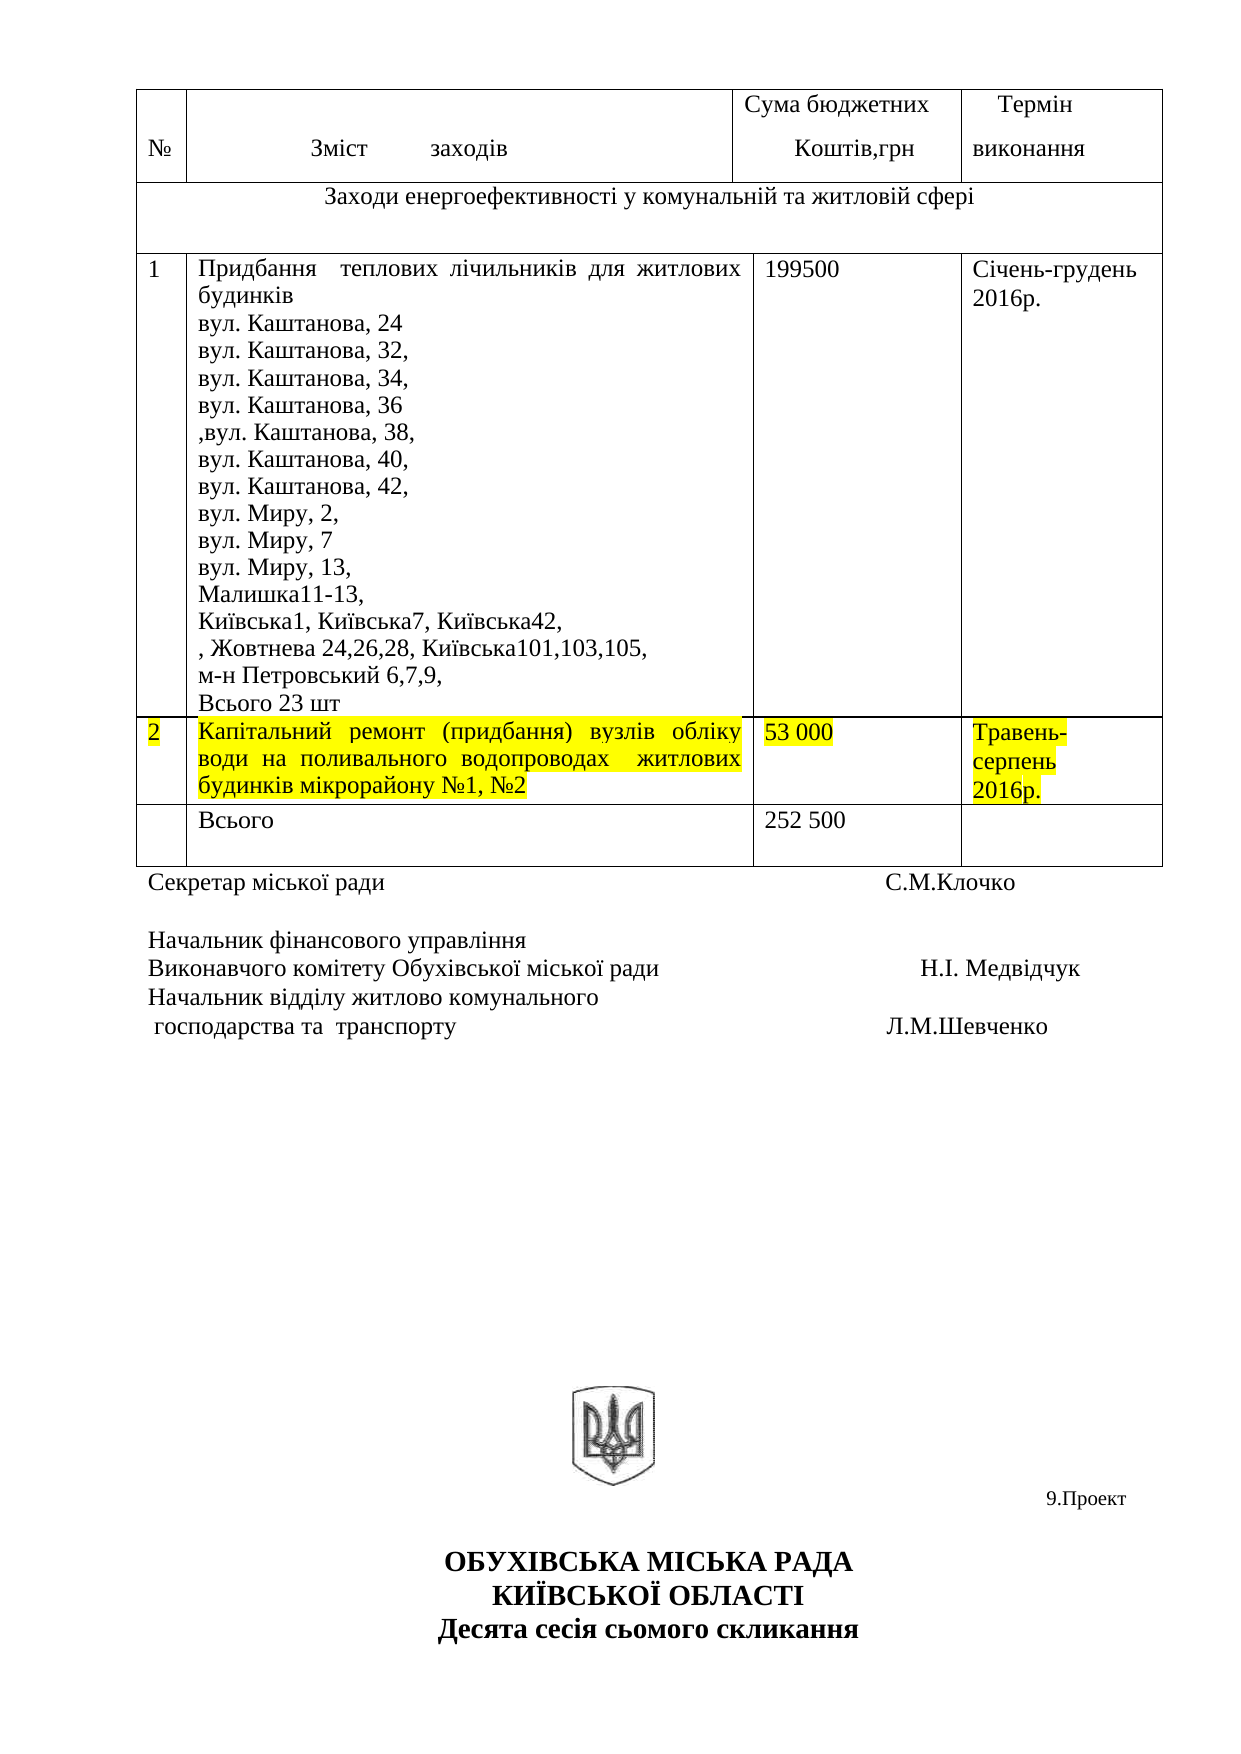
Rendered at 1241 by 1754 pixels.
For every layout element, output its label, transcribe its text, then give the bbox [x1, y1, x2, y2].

table_cell [962, 805, 1162, 866]
table_cell [137, 805, 186, 866]
text господарства та транспорту Л.М.Шевченко [148, 1011, 1152, 1040]
table_cell Капітальний ремонт (придбання) вузлів обліку води на поливального водопроводах житлових будинків мікрорайону №1, №2 [187, 718, 753, 804]
table_cell Травень- серпень 2016р. [1041, 718, 1162, 804]
table_cell Січень-грудень 2016р. [962, 254, 1162, 716]
table_cell 2 [137, 718, 186, 804]
table_header Термін виконання [962, 90, 1162, 182]
table_header № [137, 90, 186, 182]
table_cell 53 000 [754, 718, 961, 804]
table_cell 1 [137, 254, 186, 716]
text Виконавчого комітету Обухівської міської ради Н.І. Медвідчук [148, 953, 1152, 982]
table_cell Придбання теплових лічильників для житлових будинків вул. Каштанова, 24 вул. Каштанова, 32, вул. Каштанова, 34, вул. Каштанова, 36 ,вул. Каштанова, 38, вул. Каштанова, 40, вул. Каштанова, 42, вул. Миру, 2, вул. Миру, 7 вул. Миру, 13, Малишка11-13, Київська1, Київська7, Київська42, , Жовтнева 24,26,28, Київська101,103,105, м-н Петровський 6,7,9, Всього 23 шт [187, 254, 753, 716]
text Секретар міської ради С.М.Клочко [148, 867, 1152, 896]
table_cell Заходи енергоефективності у комунальній та житловій сфері [137, 183, 1162, 253]
text 9.Проект [576, 1486, 1126, 1510]
table_cell 199500 [754, 254, 961, 716]
picture [572, 1386, 655, 1486]
table_cell 252 500 [754, 805, 961, 866]
table_header Зміст заходів [187, 90, 732, 182]
table_header Сума бюджетних Коштів,грн [733, 90, 961, 182]
text Начальник фінансового управління [148, 925, 1152, 953]
text КИЇВСЬКОЇ ОБЛАСТІ [148, 1578, 1149, 1612]
text ОБУХІВСЬКА МІСЬКА РАДА [148, 1544, 1150, 1578]
text Начальник відділу житлово комунального [148, 982, 1152, 1011]
text Десята сесія сьомого скликання [148, 1612, 1149, 1645]
table_cell Всього [187, 805, 753, 866]
